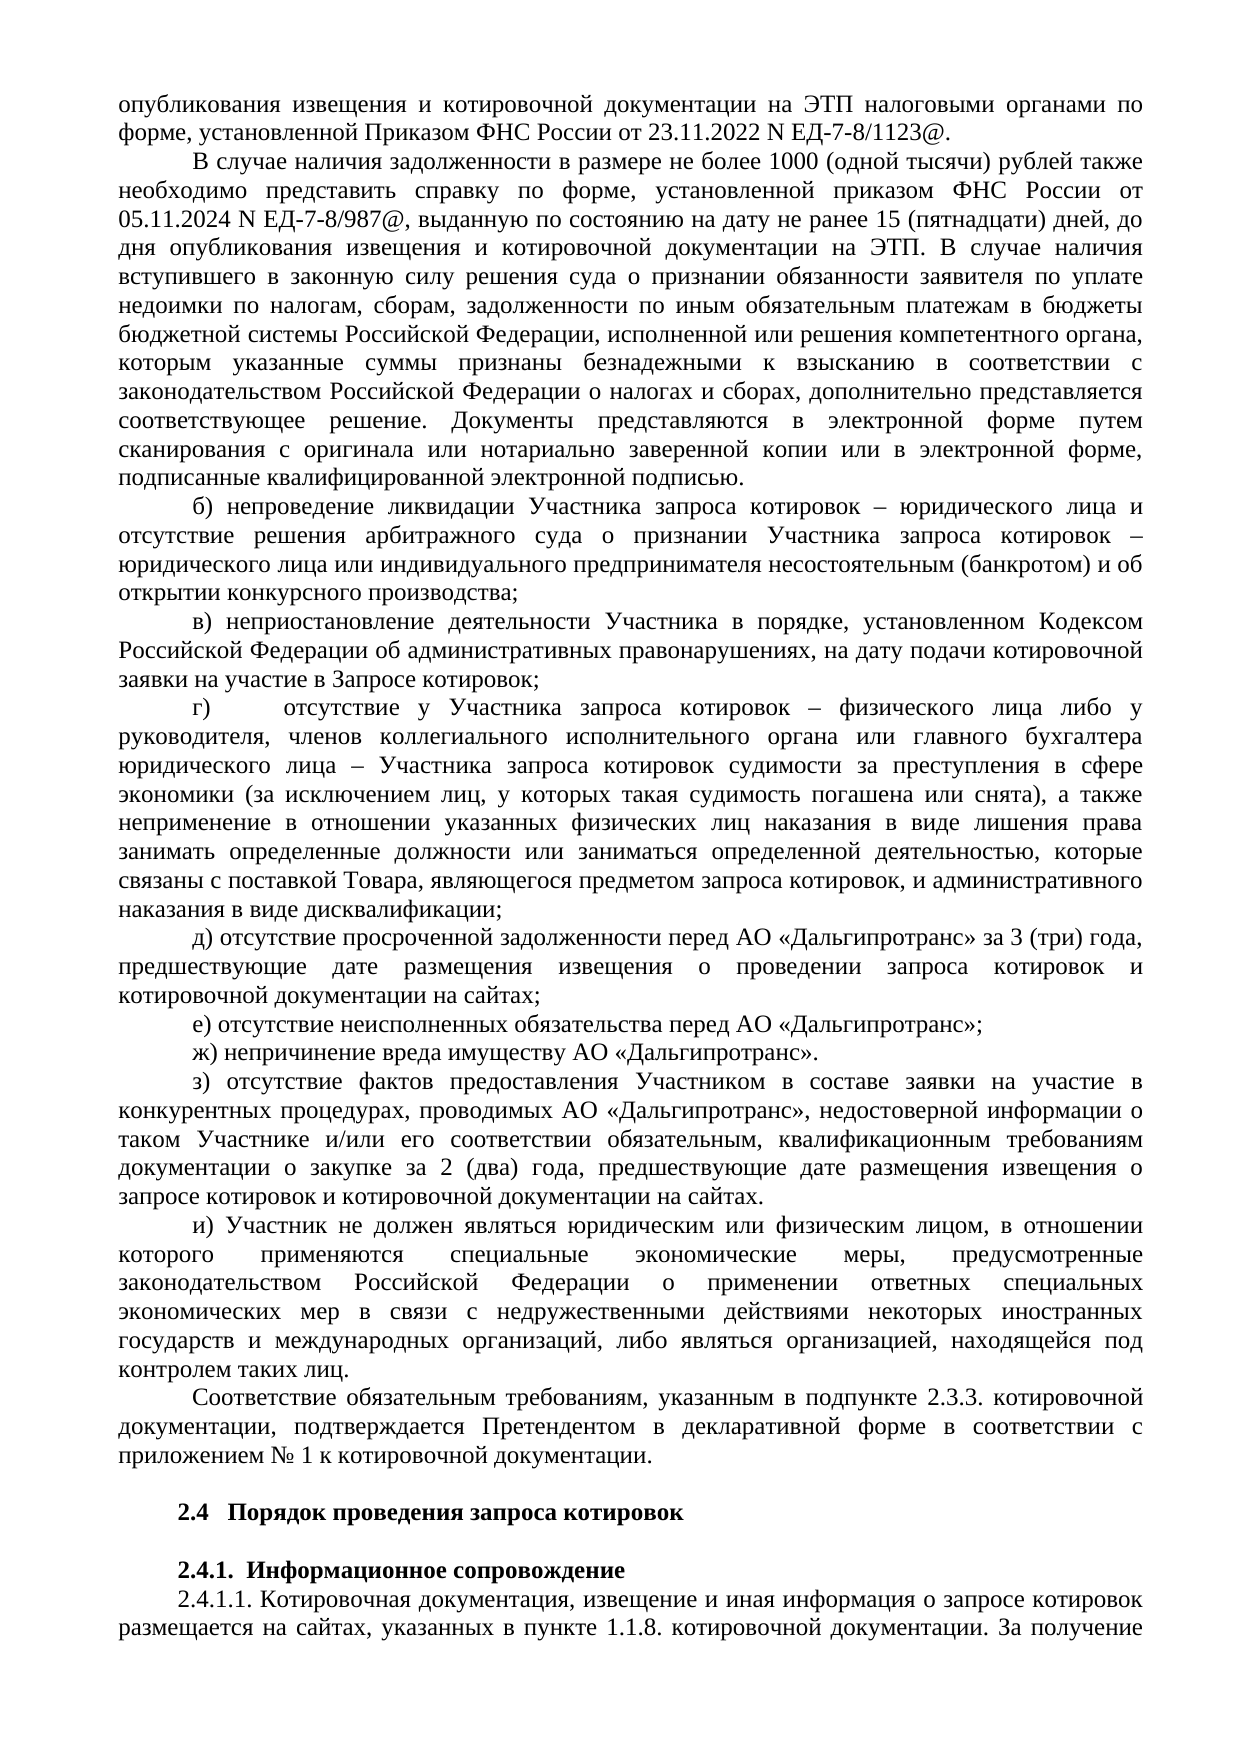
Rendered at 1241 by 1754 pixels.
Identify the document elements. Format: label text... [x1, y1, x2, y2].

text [118, 1584, 1144, 1641]
text г) отсутствие у Участника запроса котировок – физического лица либо у руководителя, членов коллегиального исполнительного органа или главного бухгалтера юридического лица – Участника запроса котировок судимости за преступления в сфере экономики (за исключением лиц, у которых такая судимость погашена или снята), а также неприменение в отношении указанных физических лиц наказания в виде лишения права занимать определенные должности или заниматься определенной деятельностью, которые связаны с поставкой Товара, являющегося предметом запроса котировок, и административного наказания в виде дисквалификации; [118, 692, 1144, 922]
text е) отсутствие неисполненных обязательства перед АО «Дальгипротранс»; [118, 1009, 1144, 1037]
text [118, 89, 1144, 146]
text Соответствие обязательным требованиям, указанным в подпункте 2.3.3. котировочной документации, подтверждается Претендентом в декларативной форме в соответствии с приложением № 1 к котировочной документации. [118, 1382, 1144, 1469]
text б) непроведение ликвидации Участника запроса котировок – юридического лица и отсутствие решения арбитражного суда о признании Участника запроса котировок – юридического лица или индивидуального предпринимателя несостоятельным (банкротом) и об открытии конкурсного производства; [118, 491, 1144, 606]
text д) отсутствие просроченной задолженности перед АО «Дальгипротранс» за 3 (три) года, предшествующие дате размещения извещения о проведении запроса котировок и котировочной документации на сайтах; [118, 922, 1144, 1009]
text в) неприостановление деятельности Участника в порядке, установленном Кодексом Российской Федерации об административных правонарушениях, на дату подачи котировочной заявки на участие в Запросе котировок; [118, 606, 1144, 692]
text ж) непричинение вреда имуществу АО «Дальгипротранс». [118, 1037, 1144, 1066]
subtitle 2.4.1. Информационное сопровождение [177, 1555, 1144, 1584]
text В случае наличия задолженности в размере не более 1000 (одной тысячи) рублей также необходимо представить справку по форме, установленной приказом ФНС России от 05.11.2024 N ЕД-7-8/987@, выданную по состоянию на дату не ранее 15 (пятнадцати) дней, до дня опубликования извещения и котировочной документации на ЭТП. В случае наличия вступившего в законную силу решения суда о признании обязанности заявителя по уплате недоимки по налогам, сборам, задолженности по иным обязательным платежам в бюджеты бюджетной системы Российской Федерации, исполненной или решения компетентного органа, которым указанные суммы признаны безнадежными к взысканию в соответствии с законодательством Российской Федерации о налогах и сборах, дополнительно представляется соответствующее решение. Документы представляются в электронной форме путем сканирования с оригинала или нотариально заверенной копии или в электронной форме, подписанные квалифицированной электронной подписью. [118, 146, 1144, 491]
text и) Участник не должен являться юридическим или физическим лицом, в отношении которого применяются специальные экономические меры, предусмотренные законодательством Российской Федерации о применении ответных специальных экономических мер в связи с недружественными действиями некоторых иностранных государств и международных организаций, либо являться организацией, находящейся под контролем таких лиц. [118, 1210, 1144, 1382]
subtitle 2.4 Порядок проведения запроса котировок [118, 1497, 1144, 1526]
text з) отсутствие фактов предоставления Участником в составе заявки на участие в конкурентных процедурах, проводимых АО «Дальгипротранс», недостоверной информации о таком Участнике и/или его соответствии обязательным, квалификационным требованиям документации о закупке за 2 (два) года, предшествующие дате размещения извещения о запросе котировок и котировочной документации на сайтах. [118, 1066, 1144, 1210]
